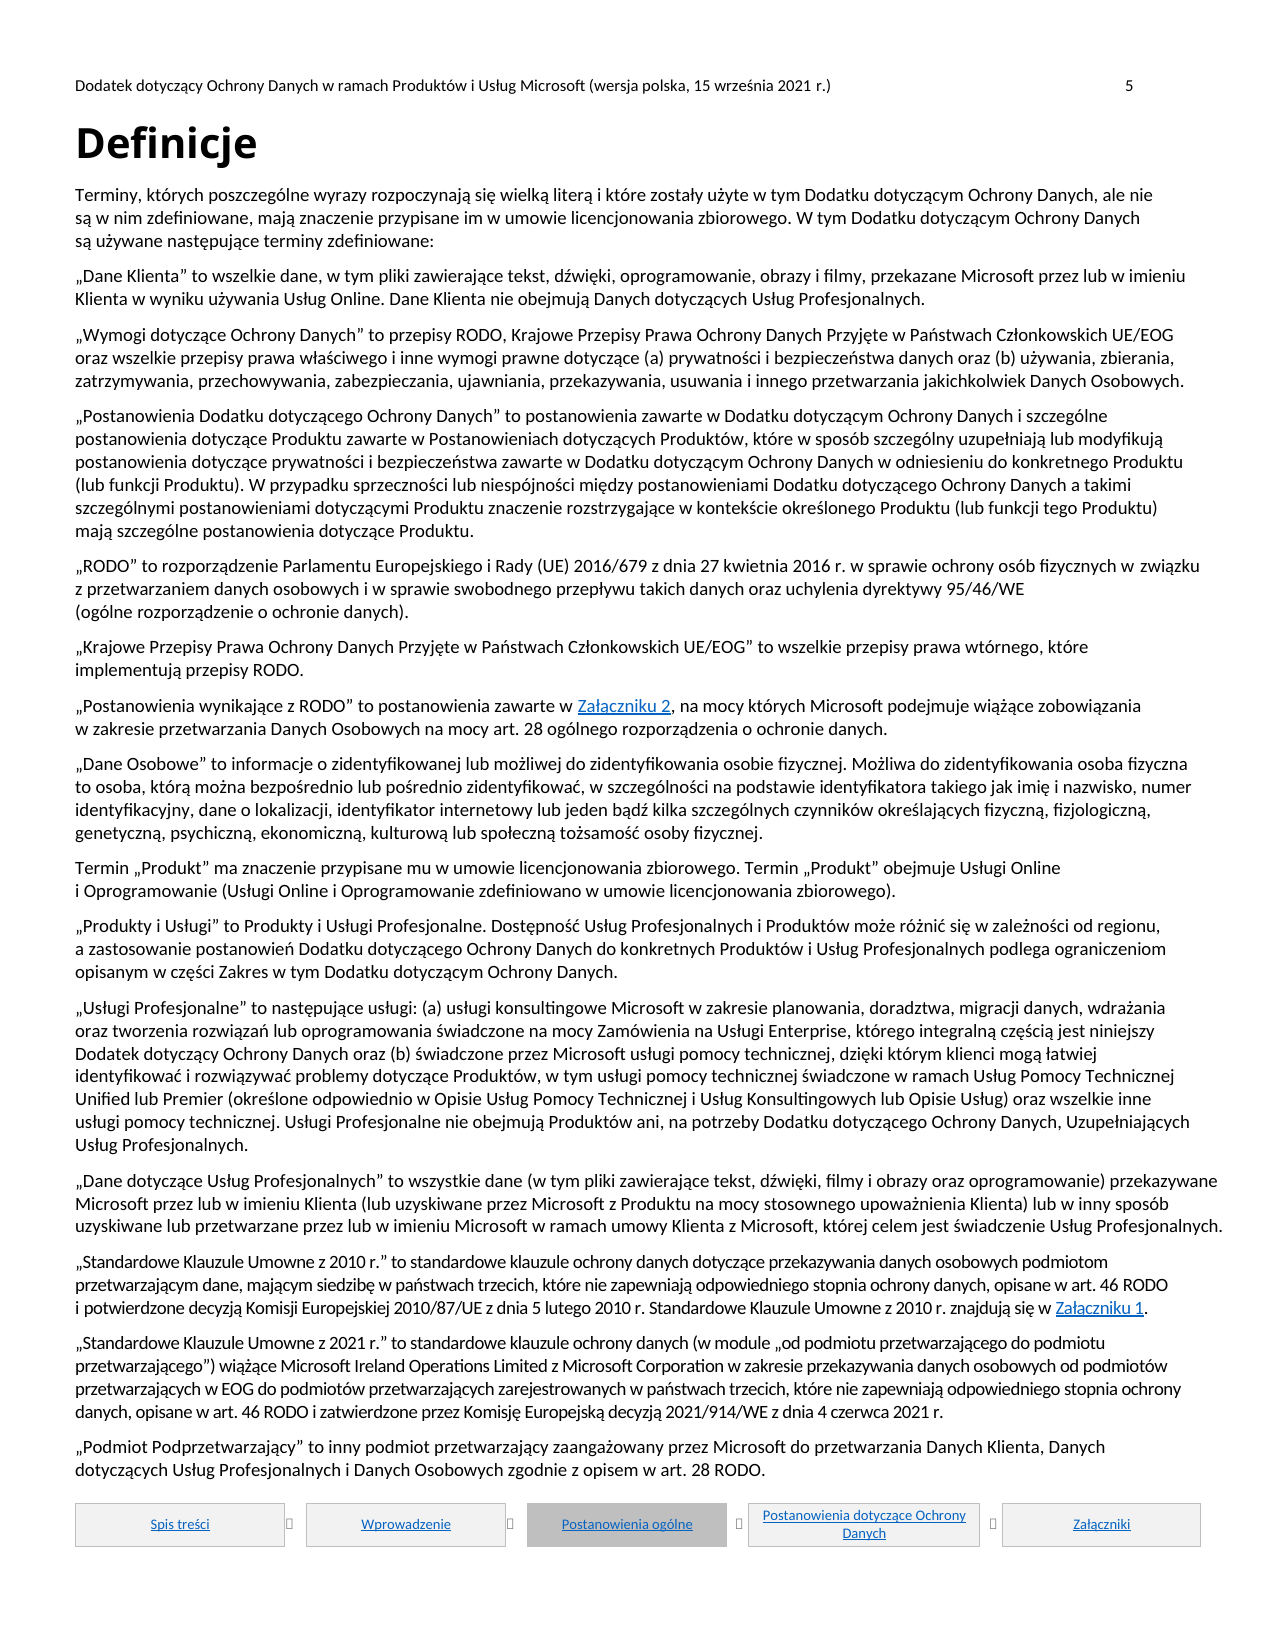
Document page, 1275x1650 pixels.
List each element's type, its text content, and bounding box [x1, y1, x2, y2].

list „Podmiot Podprzetwarzający” to inny podmiot przetwarzający zaangażowany przez Microsoft do przetwarzania Danych Klienta, Danych dotyczących Usług Profesjonalnych i Danych Osobowych zgodnie z opisem w art. 28 RODO. [75, 1435, 1200, 1481]
list „Dane Klienta” to wszelkie dane, w tym pliki zawierające tekst, dźwięki, oprogramowanie, obrazy i filmy, przekazane Microsoft przez lub w imieniu Klienta w wyniku używania Usług Online. Dane Klienta nie obejmują Danych dotyczących Usług Profesjonalnych. [75, 264, 1200, 310]
subtitle Definicje [75, 114, 1200, 171]
list Termin „Produkt” ma znaczenie przypisane mu w umowie licencjonowania zbiorowego. Termin „Produkt” obejmuje Usługi Online i Oprogramowanie (Usługi Online i Oprogramowanie zdefiniowano w umowie licencjonowania zbiorowego). [75, 856, 1200, 902]
list „Krajowe Przepisy Prawa Ochrony Danych Przyjęte w Państwach Członkowskich UE/EOG” to wszelkie przepisy prawa wtórnego, które implementują przepisy RODO. [75, 635, 1200, 681]
list „Produkty i Usługi” to Produkty i Usługi Profesjonalne. Dostępność Usług Profesjonalnych i Produktów może różnić się w zależności od regionu, a zastosowanie postanowień Dodatku dotyczącego Ochrony Danych do konkretnych Produktów i Usług Profesjonalnych podlega ograniczeniom opisanym w części Zakres w tym Dodatku dotyczącym Ochrony Danych. [75, 914, 1200, 983]
list „Usługi Profesjonalne” to następujące usługi: (a) usługi konsultingowe Microsoft w zakresie planowania, doradztwa, migracji danych, wdrażania oraz tworzenia rozwiązań lub oprogramowania świadczone na mocy Zamówienia na Usługi Enterprise, którego integralną częścią jest niniejszy Dodatek dotyczący Ochrony Danych oraz (b) świadczone przez Microsoft usługi pomocy technicznej, dzięki którym klienci mogą łatwiej identyfikować i rozwiązywać problemy dotyczące Produktów, w tym usługi pomocy technicznej świadczone w ramach Usług Pomocy Technicznej Unified lub Premier (określone odpowiednio w Opisie Usług Pomocy Technicznej i Usług Konsultingowych lub Opisie Usług) oraz wszelkie inne usługi pomocy technicznej. Usługi Profesjonalne nie obejmują Produktów ani, na potrzeby Dodatku dotyczącego Ochrony Danych, Uzupełniających Usług Profesjonalnych. [75, 996, 1200, 1156]
list „Dane dotyczące Usług Profesjonalnych” to wszystkie dane (w tym pliki zawierające tekst, dźwięki, filmy i obrazy oraz oprogramowanie) przekazywane Microsoft przez lub w imieniu Klienta (lub uzyskiwane przez Microsoft z Produktu na mocy stosownego upoważnienia Klienta) lub w inny sposób uzyskiwane lub przetwarzane przez lub w imieniu Microsoft w ramach umowy Klienta z Microsoft, której celem jest świadczenie Usług Profesjonalnych. [75, 1169, 1228, 1237]
list „Standardowe Klauzule Umowne z 2021 r.” to standardowe klauzule ochrony danych (w module „od podmiotu przetwarzającego do podmiotu przetwarzającego”) wiążące Microsoft Ireland Operations Limited z Microsoft Corporation w zakresie przekazywania danych osobowych od podmiotów przetwarzających w EOG do podmiotów przetwarzających zarejestrowanych w państwach trzecich, które nie zapewniają odpowiedniego stopnia ochrony danych, opisane w art. 46 RODO i zatwierdzone przez Komisję Europejską decyzją 2021/914/WE z dnia 4 czerwca 2021 r. [75, 1331, 1209, 1423]
list „Postanowienia Dodatku dotyczącego Ochrony Danych” to postanowienia zawarte w Dodatku dotyczącym Ochrony Danych i szczególne postanowienia dotyczące Produktu zawarte w Postanowieniach dotyczących Produktów, które w sposób szczególny uzupełniają lub modyfikują postanowienia dotyczące prywatności i bezpieczeństwa zawarte w Dodatku dotyczącym Ochrony Danych w odniesieniu do konkretnego Produktu (lub funkcji Produktu). W przypadku sprzeczności lub niespójności między postanowieniami Dodatku dotyczącego Ochrony Danych a takimi szczególnymi postanowieniami dotyczącymi Produktu znaczenie rozstrzygające w kontekście określonego Produktu (lub funkcji tego Produktu) mają szczególne postanowienia dotyczące Produktu. [75, 404, 1200, 542]
list „Standardowe Klauzule Umowne z 2010 r.” to standardowe klauzule ochrony danych dotyczące przekazywania danych osobowych podmiotom przetwarzającym dane, mającym siedzibę w państwach trzecich, które nie zapewniają odpowiedniego stopnia ochrony danych, opisane w art. 46 RODO i potwierdzone decyzją Komisji Europejskiej 2010/87/UE z dnia 5 lutego 2010 r. Standardowe Klauzule Umowne z 2010 r. znajdują się w Załączniku 1. [75, 1250, 1219, 1319]
list „Wymogi dotyczące Ochrony Danych” to przepisy RODO, Krajowe Przepisy Prawa Ochrony Danych Przyjęte w Państwach Członkowskich UE/EOG oraz wszelkie przepisy prawa właściwego i inne wymogi prawne dotyczące (a) prywatności i bezpieczeństwa danych oraz (b) używania, zbierania, zatrzymywania, przechowywania, zabezpieczania, ujawniania, przekazywania, usuwania i innego przetwarzania jakichkolwiek Danych Osobowych. [75, 323, 1200, 392]
list Terminy, których poszczególne wyrazy rozpoczynają się wielką literą i które zostały użyte w tym Dodatku dotyczącym Ochrony Danych, ale nie są w nim zdefiniowane, mają znaczenie przypisane im w umowie licencjonowania zbiorowego. W tym Dodatku dotyczącym Ochrony Danych są używane następujące terminy zdefiniowane: [75, 183, 1200, 252]
list „Dane Osobowe” to informacje o zidentyfikowanej lub możliwej do zidentyfikowania osobie fizycznej. Możliwa do zidentyfikowania osoba fizyczna to osoba, którą można bezpośrednio lub pośrednio zidentyfikować, w szczególności na podstawie identyfikatora takiego jak imię i nazwisko, numer identyfikacyjny, dane o lokalizacji, identyfikator internetowy lub jeden bądź kilka szczególnych czynników określających fizyczną, fizjologiczną, genetyczną, psychiczną, ekonomiczną, kulturową lub społeczną tożsamość osoby fizycznej. [75, 752, 1200, 844]
list „RODO” to rozporządzenie Parlamentu Europejskiego i Rady (UE) 2016/679 z dnia 27 kwietnia 2016 r. w sprawie ochrony osób fizycznych w związku z przetwarzaniem danych osobowych i w sprawie swobodnego przepływu takich danych oraz uchylenia dyrektywy 95/46/WE (ogólne rozporządzenie o ochronie danych). [75, 554, 1200, 623]
list „Postanowienia wynikające z RODO” to postanowienia zawarte w Załączniku 2, na mocy których Microsoft podejmuje wiążące zobowiązania w zakresie przetwarzania Danych Osobowych na mocy art. 28 ogólnego rozporządzenia o ochronie danych. [75, 694, 1200, 739]
